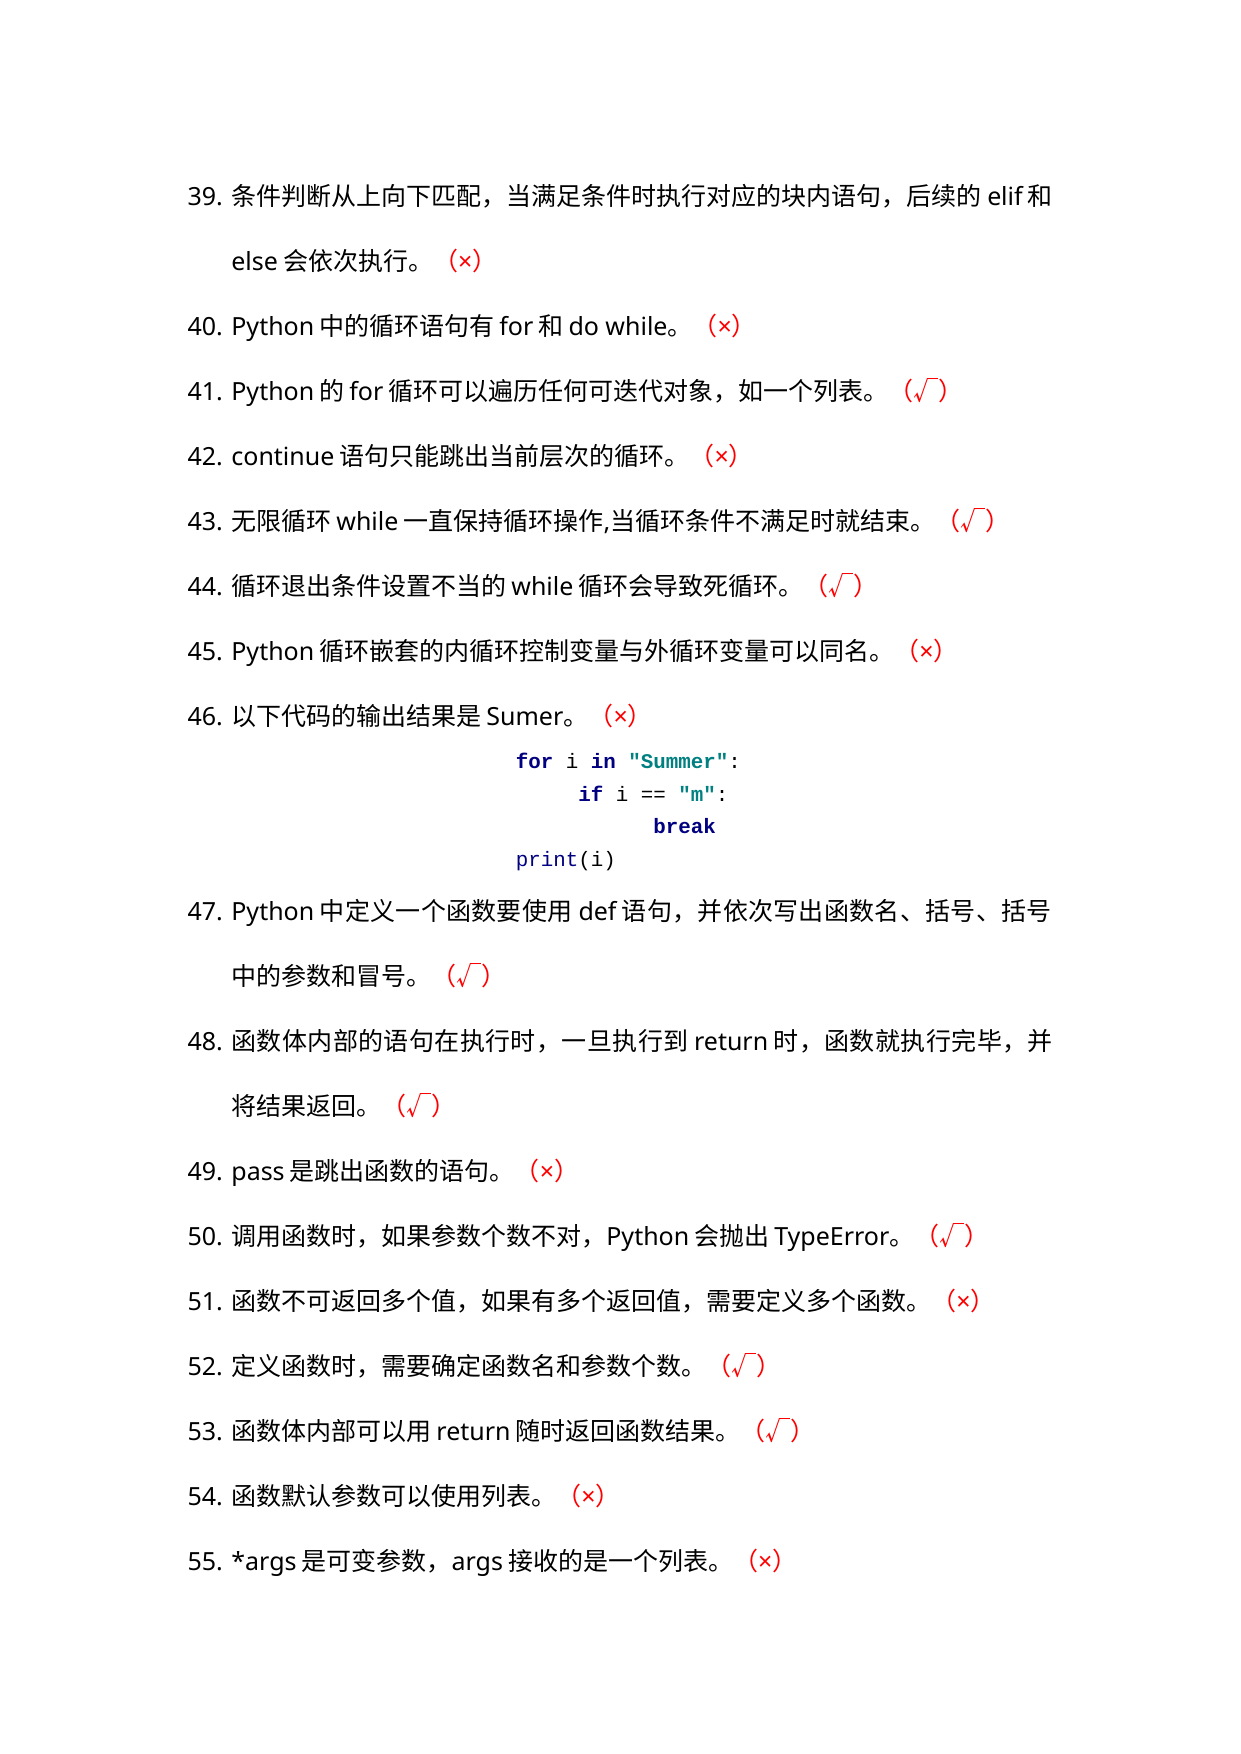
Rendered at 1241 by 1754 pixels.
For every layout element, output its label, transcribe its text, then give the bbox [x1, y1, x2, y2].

list 循环退出条件设置不当的while循环会导致死循环。（√） [187, 552, 1053, 617]
list 调用函数时，如果参数个数不对，Python会抛出TypeError。（√） [187, 1202, 1053, 1267]
list Python的for循环可以遍历任何可迭代对象，如一个列表。（√） [187, 357, 1053, 422]
list 无限循环while一直保持循环操作,当循环条件不满足时就结束。（√） [187, 487, 1053, 552]
list *args是可变参数，args接收的是一个列表。（×） [187, 1527, 1053, 1592]
list 函数体内部的语句在执行时，一旦执行到return时，函数就执行完毕，并将结果返回。（√） [187, 1007, 1053, 1137]
list 函数默认参数可以使用列表。（×） [187, 1462, 1053, 1527]
list Python中的循环语句有for和do while。（×） [187, 292, 1053, 357]
list 以下代码的输出结果是Sumer。（×） [187, 682, 1053, 747]
list continue语句只能跳出当前层次的循环。（×） [187, 422, 1053, 487]
list Python中定义一个函数要使用def语句，并依次写出函数名、括号、括号中的参数和冒号。（√） [187, 877, 1053, 1007]
list Python循环嵌套的内循环控制变量与外循环变量可以同名。（×） [187, 617, 1053, 682]
list pass是跳出函数的语句。（×） [187, 1137, 1053, 1202]
list 条件判断从上向下匹配，当满足条件时执行对应的块内语句，后续的elif和else会依次执行。（×） [187, 162, 1053, 292]
list 函数不可返回多个值，如果有多个返回值，需要定义多个函数。（×） [187, 1267, 1053, 1332]
list 定义函数时，需要确定函数名和参数个数。（√） [187, 1332, 1053, 1397]
text for i in "Summer": if i == "m": break print(i) [516, 747, 1053, 877]
list 函数体内部可以用return随时返回函数结果。（√） [187, 1397, 1053, 1462]
